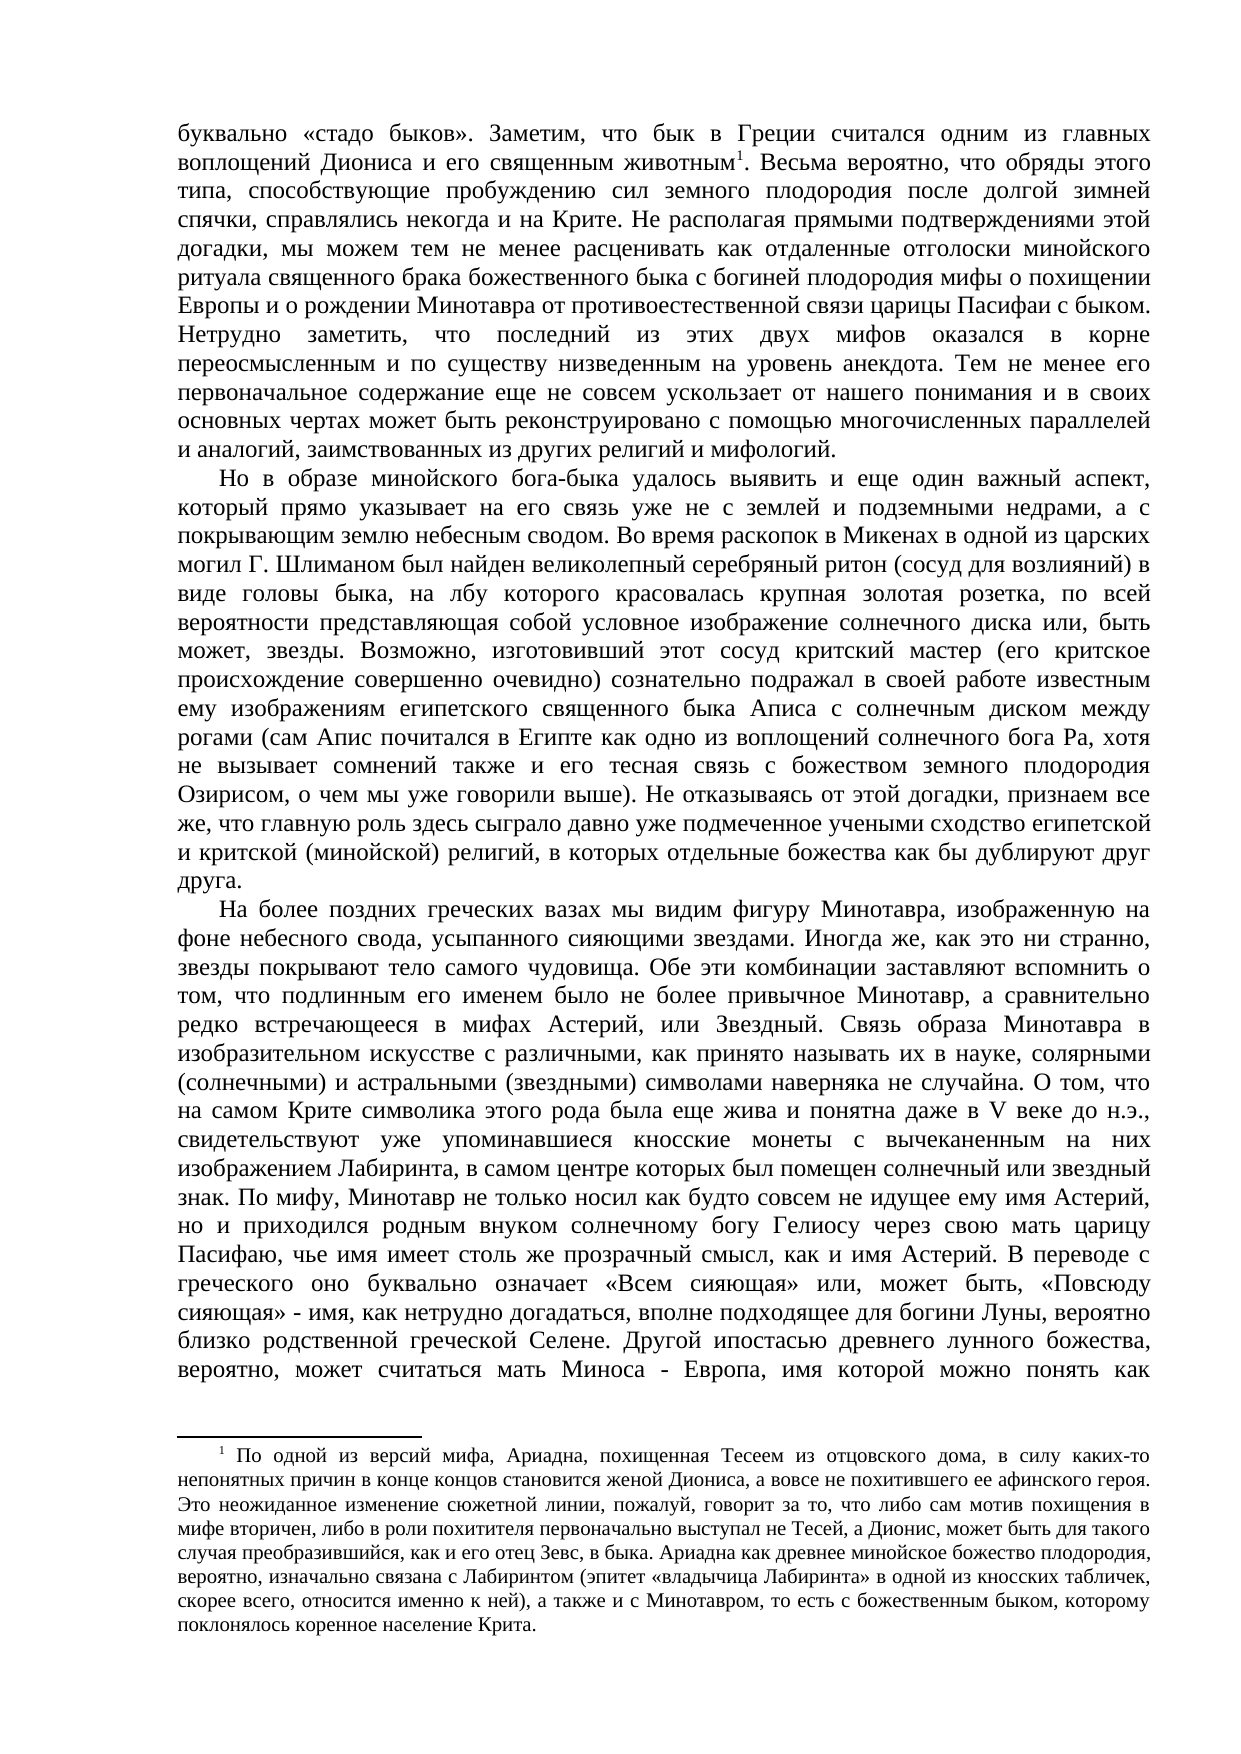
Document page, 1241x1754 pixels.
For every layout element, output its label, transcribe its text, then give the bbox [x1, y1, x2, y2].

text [177, 118, 1152, 463]
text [177, 894, 1152, 1383]
text Но в образе минойского бога-быка удалось выявить и еще один важный аспект, который прямо указывает на его связь уже не с землей и подземными недрами, а с покрывающим землю небесным сводом. Во время раскопок в Микенах в одной из царских могил Г. Шлиманом был найден великолепный серебряный ритон (сосуд для возлияний) в виде головы быка, на лбу которого красовалась крупная золотая розетка, по всей вероятности представляющая собой условное изображение солнечного диска или, быть может, звезды. Возможно, изготовивший этот сосуд критский мастер (его критское происхождение совершенно очевидно) сознательно подражал в своей работе известным ему изображениям египетского священного быка Аписа с солнечным диском между рогами (сам Апис почитался в Египте как одно из воплощений солнечного бога Ра, хотя не вызывает сомнений также и его тесная связь с божеством земного плодородия Озирисом, о чем мы уже говорили выше). Не отказываясь от этой догадки, признаем все же, что главную роль здесь сыграло давно уже подмеченное учеными сходство египетской и критской (минойской) религий, в которых отдельные божества как бы дублируют друг друга. [177, 463, 1152, 894]
